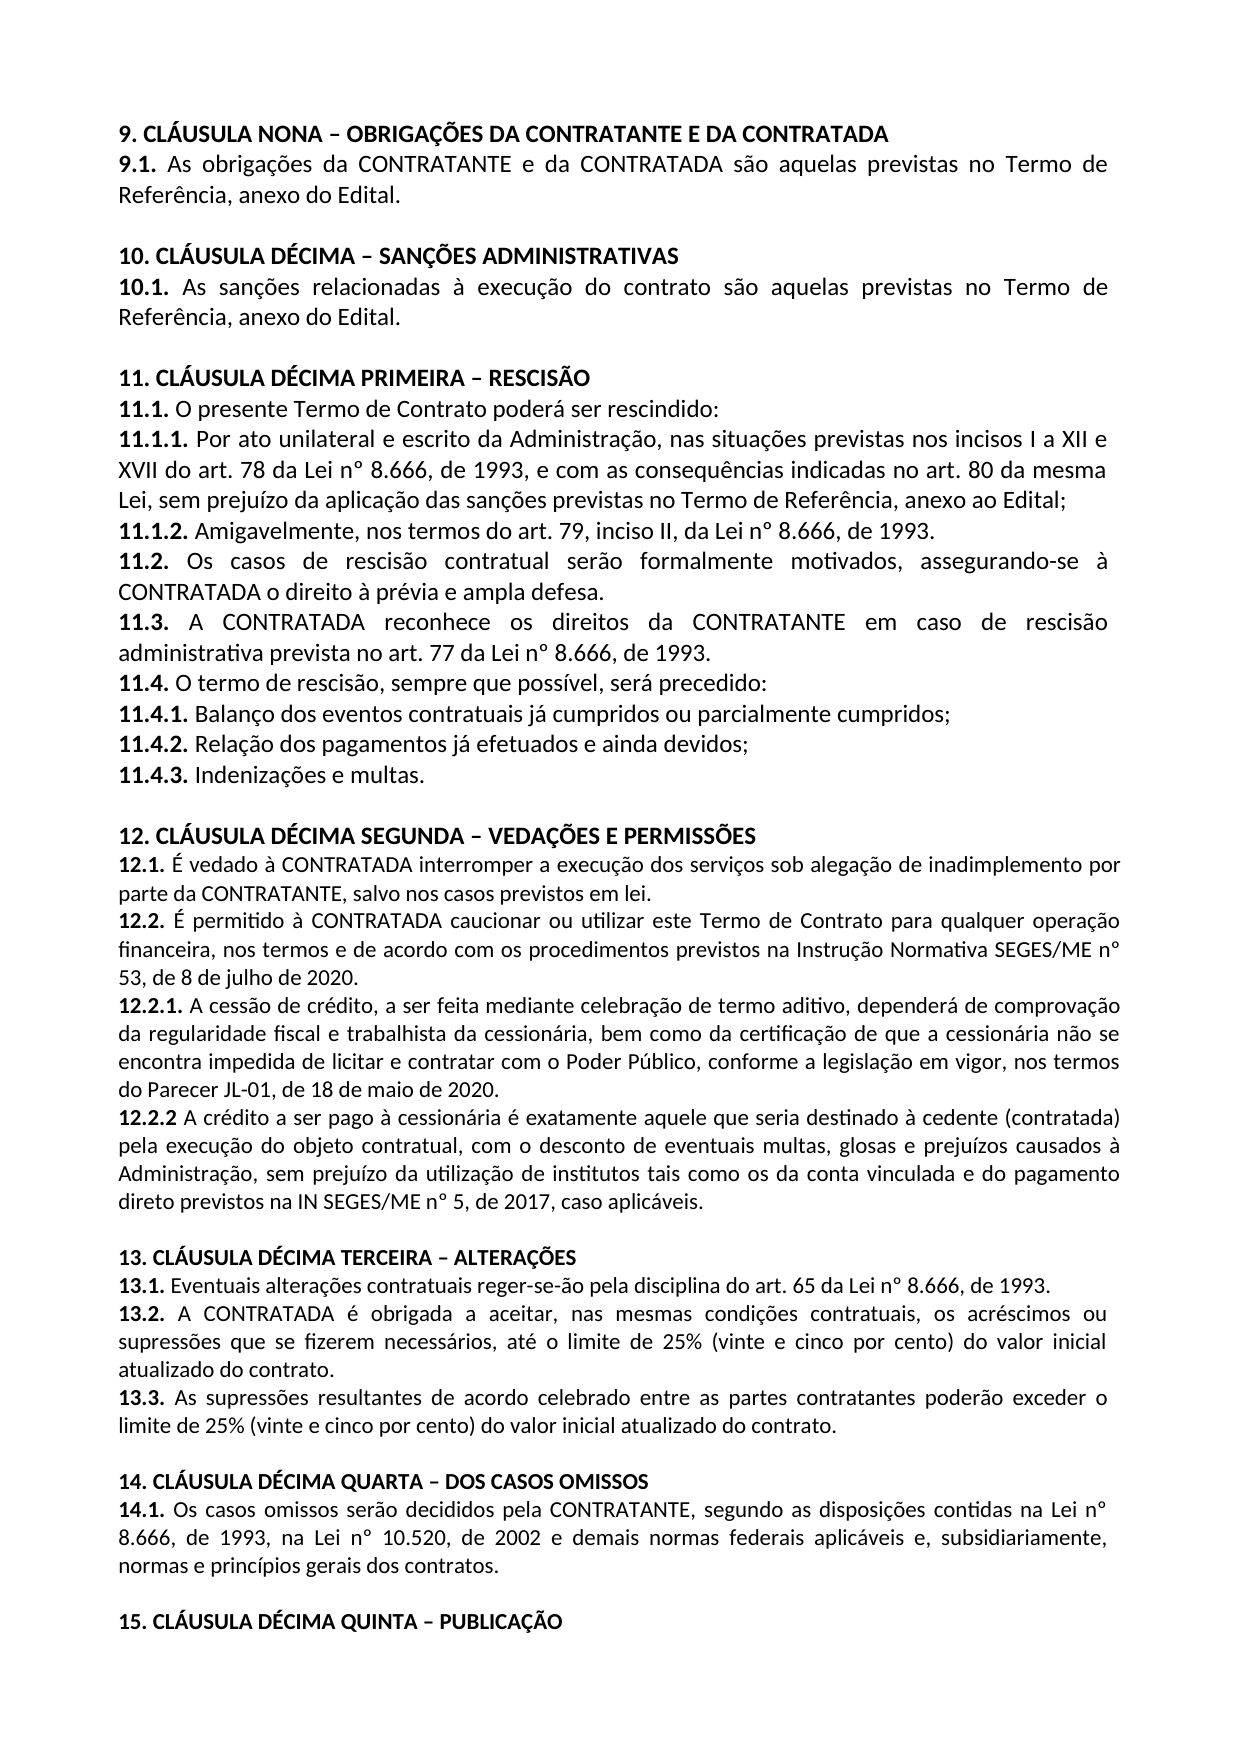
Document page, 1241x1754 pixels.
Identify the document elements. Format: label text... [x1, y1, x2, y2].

text 12.2. É permitido à CONTRATADA caucionar ou utilizar este Termo de Contrato para qualquer operação financeira, nos termos e de acordo com os procedimentos previstos na Instrução Normativa SEGES/ME nº 53, de 8 de julho de 2020. [118, 907, 1122, 991]
text 12.2.1. A cessão de crédito, a ser feita mediante celebração de termo aditivo, dependerá de comprovação da regularidade fiscal e trabalhista da cessionária, bem como da certificação de que a cessionária não se encontra impedida de licitar e contratar com o Poder Público, conforme a legislação em vigor, nos termos do Parecer JL-01, de 18 de maio de 2020. [118, 991, 1122, 1103]
text 11.3. A CONTRATADA reconhece os direitos da CONTRATANTE em caso de rescisão administrativa prevista no art. 77 da Lei nº 8.666, de 1993. [118, 606, 1109, 667]
text 12.1. É vedado à CONTRATADA interromper a execução dos serviços sob alegação de inadimplemento por parte da CONTRATANTE, salvo nos casos previstos em lei. [118, 851, 1122, 907]
text 11. CLÁUSULA DÉCIMA PRIMEIRA – RESCISÃO [118, 362, 1109, 393]
text 12.2.2 A crédito a ser pago à cessionária é exatamente aquele que seria destinado à cedente (contratada) pela execução do objeto contratual, com o desconto de eventuais multas, glosas e prejuízos causados à Administração, sem prejuízo da utilização de institutos tais como os da conta vinculada e do pagamento direto previstos na IN SEGES/ME nº 5, de 2017, caso aplicáveis. [118, 1103, 1122, 1215]
text 12. CLÁUSULA DÉCIMA SEGUNDA – VEDAÇÕES E PERMISSÕES [118, 820, 1109, 851]
text 9.1. As obrigações da CONTRATANTE e da CONTRATADA são aquelas previstas no Termo de Referência, anexo do Edital. [118, 149, 1109, 210]
text 11.2. Os casos de rescisão contratual serão formalmente motivados, assegurando-se à CONTRATADA o direito à prévia e ampla defesa. [118, 545, 1109, 606]
text 15. CLÁUSULA DÉCIMA QUINTA – PUBLICAÇÃO [118, 1607, 1109, 1635]
text 13. CLÁUSULA DÉCIMA TERCEIRA – ALTERAÇÕES [118, 1243, 1109, 1271]
text 13.3. As supressões resultantes de acordo celebrado entre as partes contratantes poderão exceder o limite de 25% (vinte e cinco por cento) do valor inicial atualizado do contrato. [118, 1383, 1109, 1439]
text 9. CLÁUSULA NONA – OBRIGAÇÕES DA CONTRATANTE E DA CONTRATADA [118, 118, 1109, 149]
text 11.4.3. Indenizações e multas. [118, 759, 1109, 789]
text 14. CLÁUSULA DÉCIMA QUARTA – DOS CASOS OMISSOS [118, 1467, 1109, 1495]
text 14.1. Os casos omissos serão decididos pela CONTRATANTE, segundo as disposições contidas na Lei nº 8.666, de 1993, na Lei nº 10.520, de 2002 e demais normas federais aplicáveis e, subsidiariamente, normas e princípios gerais dos contratos. [118, 1495, 1109, 1579]
text 11.4.2. Relação dos pagamentos já efetuados e ainda devidos; [118, 728, 1109, 759]
text 13.1. Eventuais alterações contratuais reger-se-ão pela disciplina do art. 65 da Lei nº 8.666, de 1993. [118, 1271, 1109, 1299]
text 13.2. A CONTRATADA é obrigada a aceitar, nas mesmas condições contratuais, os acréscimos ou supressões que se fizerem necessários, até o limite de 25% (vinte e cinco por cento) do valor inicial atualizado do contrato. [118, 1299, 1109, 1383]
text 11.1.2. Amigavelmente, nos termos do art. 79, inciso II, da Lei nº 8.666, de 1993. [118, 515, 1109, 545]
text 10.1. As sanções relacionadas à execução do contrato são aquelas previstas no Termo de Referência, anexo do Edital. [118, 271, 1109, 332]
text 10. CLÁUSULA DÉCIMA – SANÇÕES ADMINISTRATIVAS [118, 240, 1109, 271]
text 11.4. O termo de rescisão, sempre que possível, será precedido: [118, 667, 1109, 698]
text 11.1. O presente Termo de Contrato poderá ser rescindido: [118, 393, 1109, 423]
text 11.1.1. Por ato unilateral e escrito da Administração, nas situações previstas nos incisos I a XII e XVII do art. 78 da Lei nº 8.666, de 1993, e com as consequências indicadas no art. 80 da mesma Lei, sem prejuízo da aplicação das sanções previstas no Termo de Referência, anexo ao Edital; [118, 423, 1109, 515]
text 11.4.1. Balanço dos eventos contratuais já cumpridos ou parcialmente cumpridos; [118, 698, 1109, 728]
